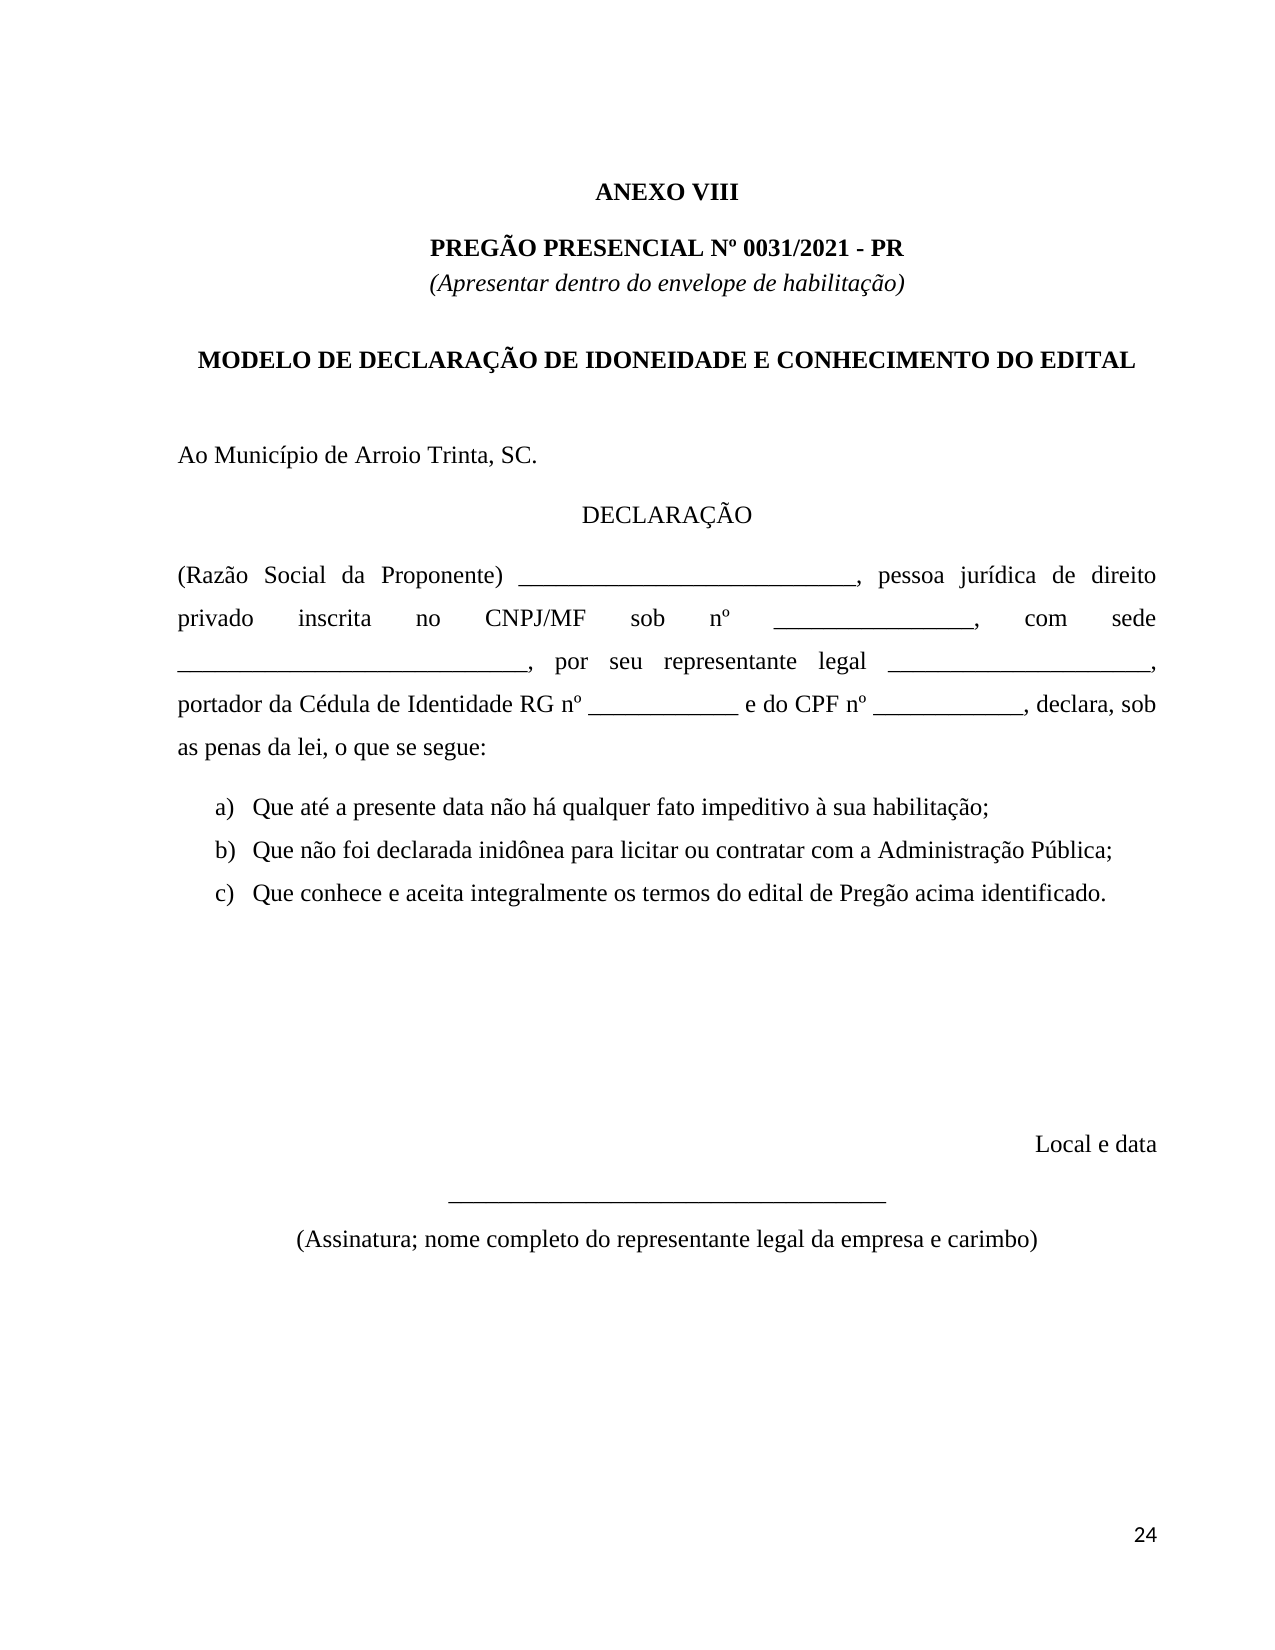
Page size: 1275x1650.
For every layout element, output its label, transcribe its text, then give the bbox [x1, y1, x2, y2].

text PREGÃO PRESENCIAL Nº 0031/2021 - PR [177, 233, 1157, 262]
text (Assinatura; nome completo do representante legal da empresa e carimbo) [177, 1224, 1157, 1253]
list Que conhece e aceita integralmente os termos do edital de Pregão acima identificado. [215, 878, 1157, 907]
text MODELO DE DECLARAÇÃO DE IDONEIDADE E CONHECIMENTO DO EDITAL [177, 345, 1157, 373]
list Que não foi declarada inidônea para licitar ou contratar com a Administração Pública; [215, 835, 1157, 864]
text ANEXO VIII [177, 177, 1157, 206]
text Local e data [177, 1129, 1157, 1158]
text (Apresentar dentro do envelope de habilitação) [177, 268, 1157, 297]
text ___________________________________ [177, 1177, 1157, 1205]
text Ao Município de Arroio Trinta, SC. [177, 440, 1157, 469]
text DECLARAÇÃO [177, 500, 1157, 529]
list Que até a presente data não há qualquer fato impeditivo à sua habilitação; [215, 792, 1157, 821]
text (Razão Social da Proponente) ___________________________, pessoa jurídica de direito privado inscrita no CNPJ/MF sob nº ________________, com sede ____________________________, por seu representante legal _____________________, portador da Cédula de Identidade RG nº ____________ e do CPF nº ____________, declara, sob as penas da lei, o que se segue: [177, 560, 1157, 761]
